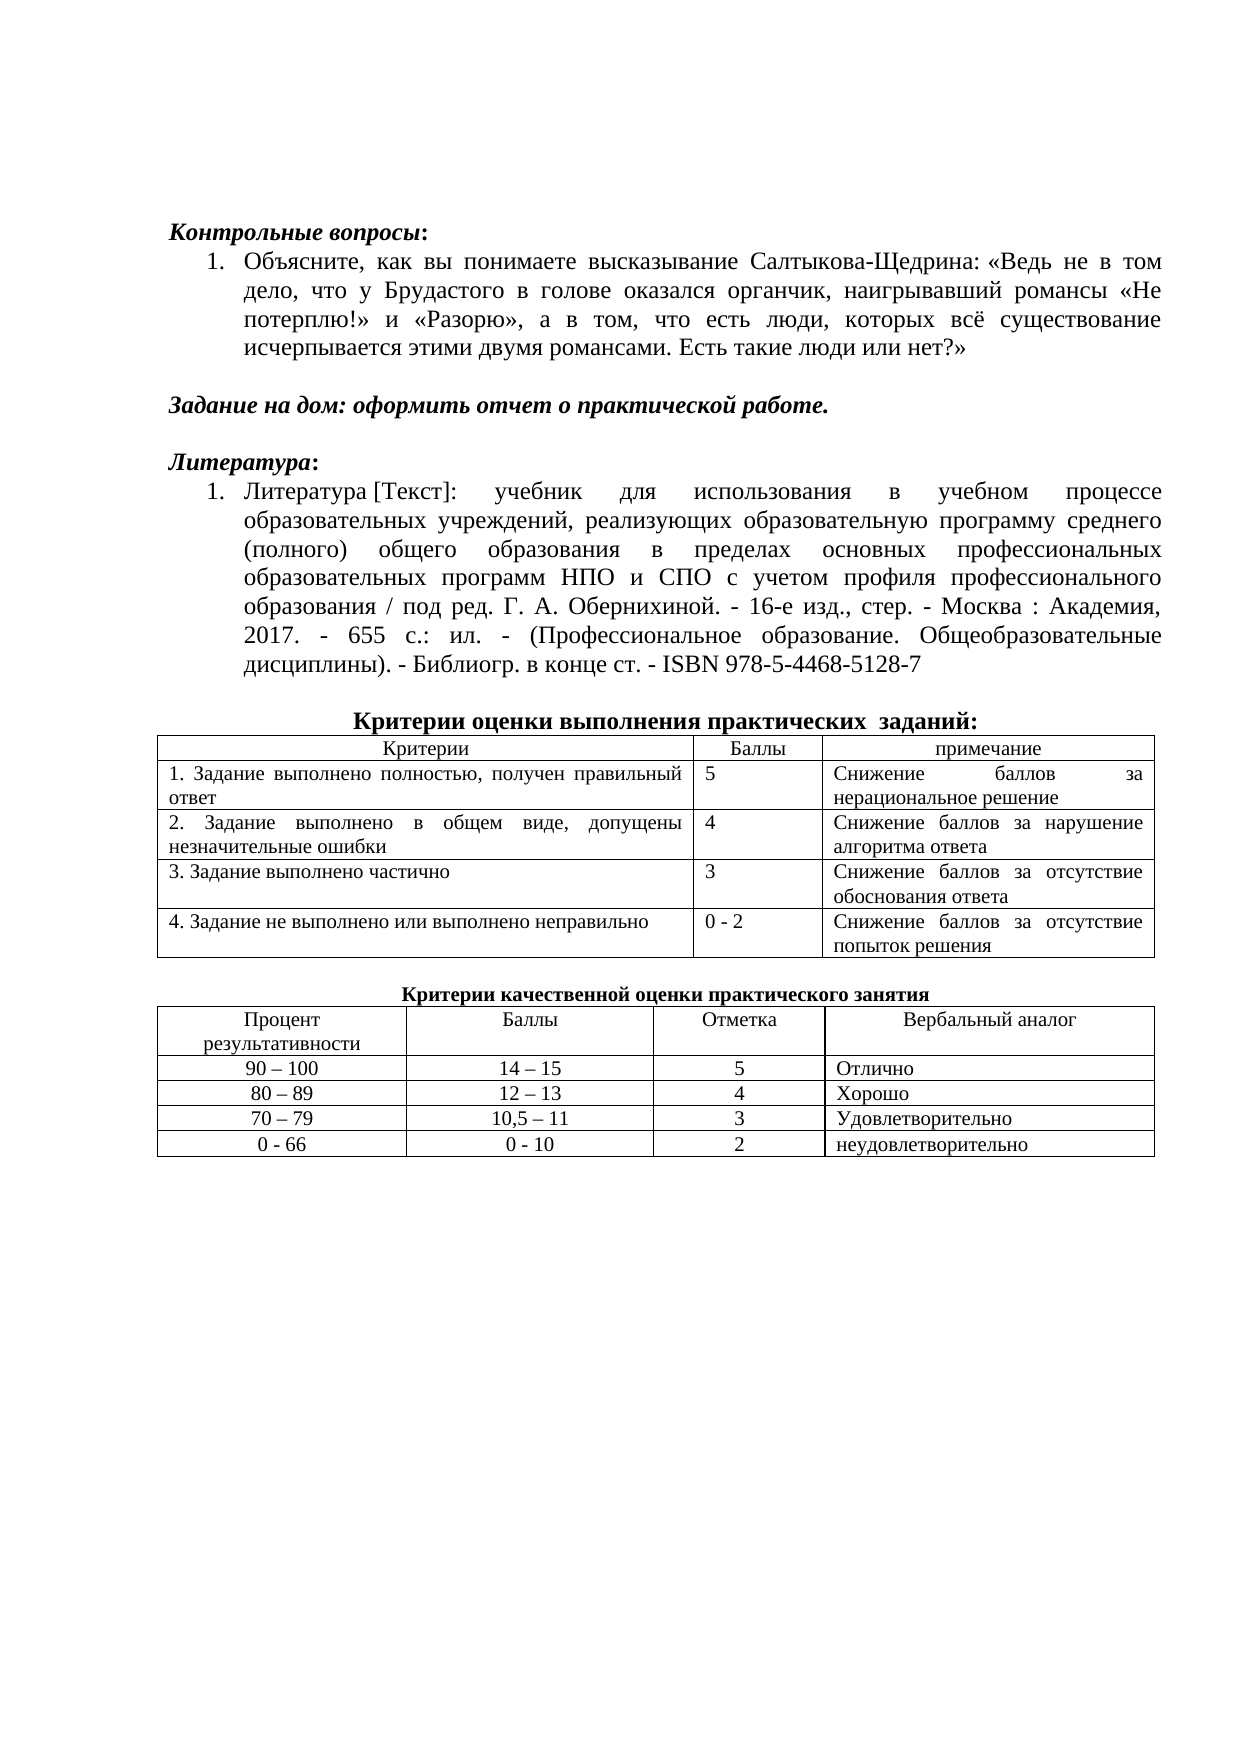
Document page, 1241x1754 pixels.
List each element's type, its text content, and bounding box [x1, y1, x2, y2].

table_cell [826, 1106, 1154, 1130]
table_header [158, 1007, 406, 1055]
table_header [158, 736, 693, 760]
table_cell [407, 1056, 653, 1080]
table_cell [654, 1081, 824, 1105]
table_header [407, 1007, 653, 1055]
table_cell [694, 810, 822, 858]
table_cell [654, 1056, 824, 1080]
text Задание на дом: оформить отчет о практической работе. [169, 390, 1162, 419]
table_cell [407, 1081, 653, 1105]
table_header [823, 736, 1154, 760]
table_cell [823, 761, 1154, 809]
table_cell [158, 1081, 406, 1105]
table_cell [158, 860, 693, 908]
text Критерии качественной оценки практического занятия [169, 982, 1162, 1006]
list Литература [Текст]: учебник для использования в учебном процессе образовательных учреждений, реализующих образовательную программу среднего (полного) общего образования в пределах основных профессиональных образовательных программ НПО и СПО с учетом профиля профессионального образования / под ред. Г. А. Обернихиной. - 16-е изд., стер. - Москва : Академия, 2017. - 655 с.: ил. - (Профессиональное образование. Общеобразовательные дисциплины). - Библиогр. в конце ст. - ISBN 978-5-4468-5128-7 [206, 476, 1162, 677]
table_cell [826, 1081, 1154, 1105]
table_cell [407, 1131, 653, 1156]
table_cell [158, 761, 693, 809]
text Литература: [169, 447, 1162, 476]
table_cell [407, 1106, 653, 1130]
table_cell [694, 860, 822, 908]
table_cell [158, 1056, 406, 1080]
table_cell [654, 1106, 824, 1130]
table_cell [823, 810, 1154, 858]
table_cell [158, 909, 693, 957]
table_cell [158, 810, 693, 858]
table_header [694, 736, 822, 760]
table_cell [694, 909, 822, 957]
list Объясните, как вы понимаете высказывание Салтыкова-Щедрина: «Ведь не в том дело, что у Брудастого в голове оказался органчик, наигрывавший романсы «Не потерплю!» и «Разорю», а в том, что есть люди, которых всё существование исчерпывается этими двумя романсами. Есть такие люди или нет?» [206, 246, 1162, 361]
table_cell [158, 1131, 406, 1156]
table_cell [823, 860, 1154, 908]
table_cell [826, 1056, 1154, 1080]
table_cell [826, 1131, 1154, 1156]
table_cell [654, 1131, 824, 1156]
text Контрольные вопросы: [169, 217, 1162, 246]
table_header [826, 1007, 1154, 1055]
text Критерии оценки выполнения практических заданий: [169, 706, 1162, 735]
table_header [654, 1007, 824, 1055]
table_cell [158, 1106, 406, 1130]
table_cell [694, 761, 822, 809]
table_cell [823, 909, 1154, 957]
